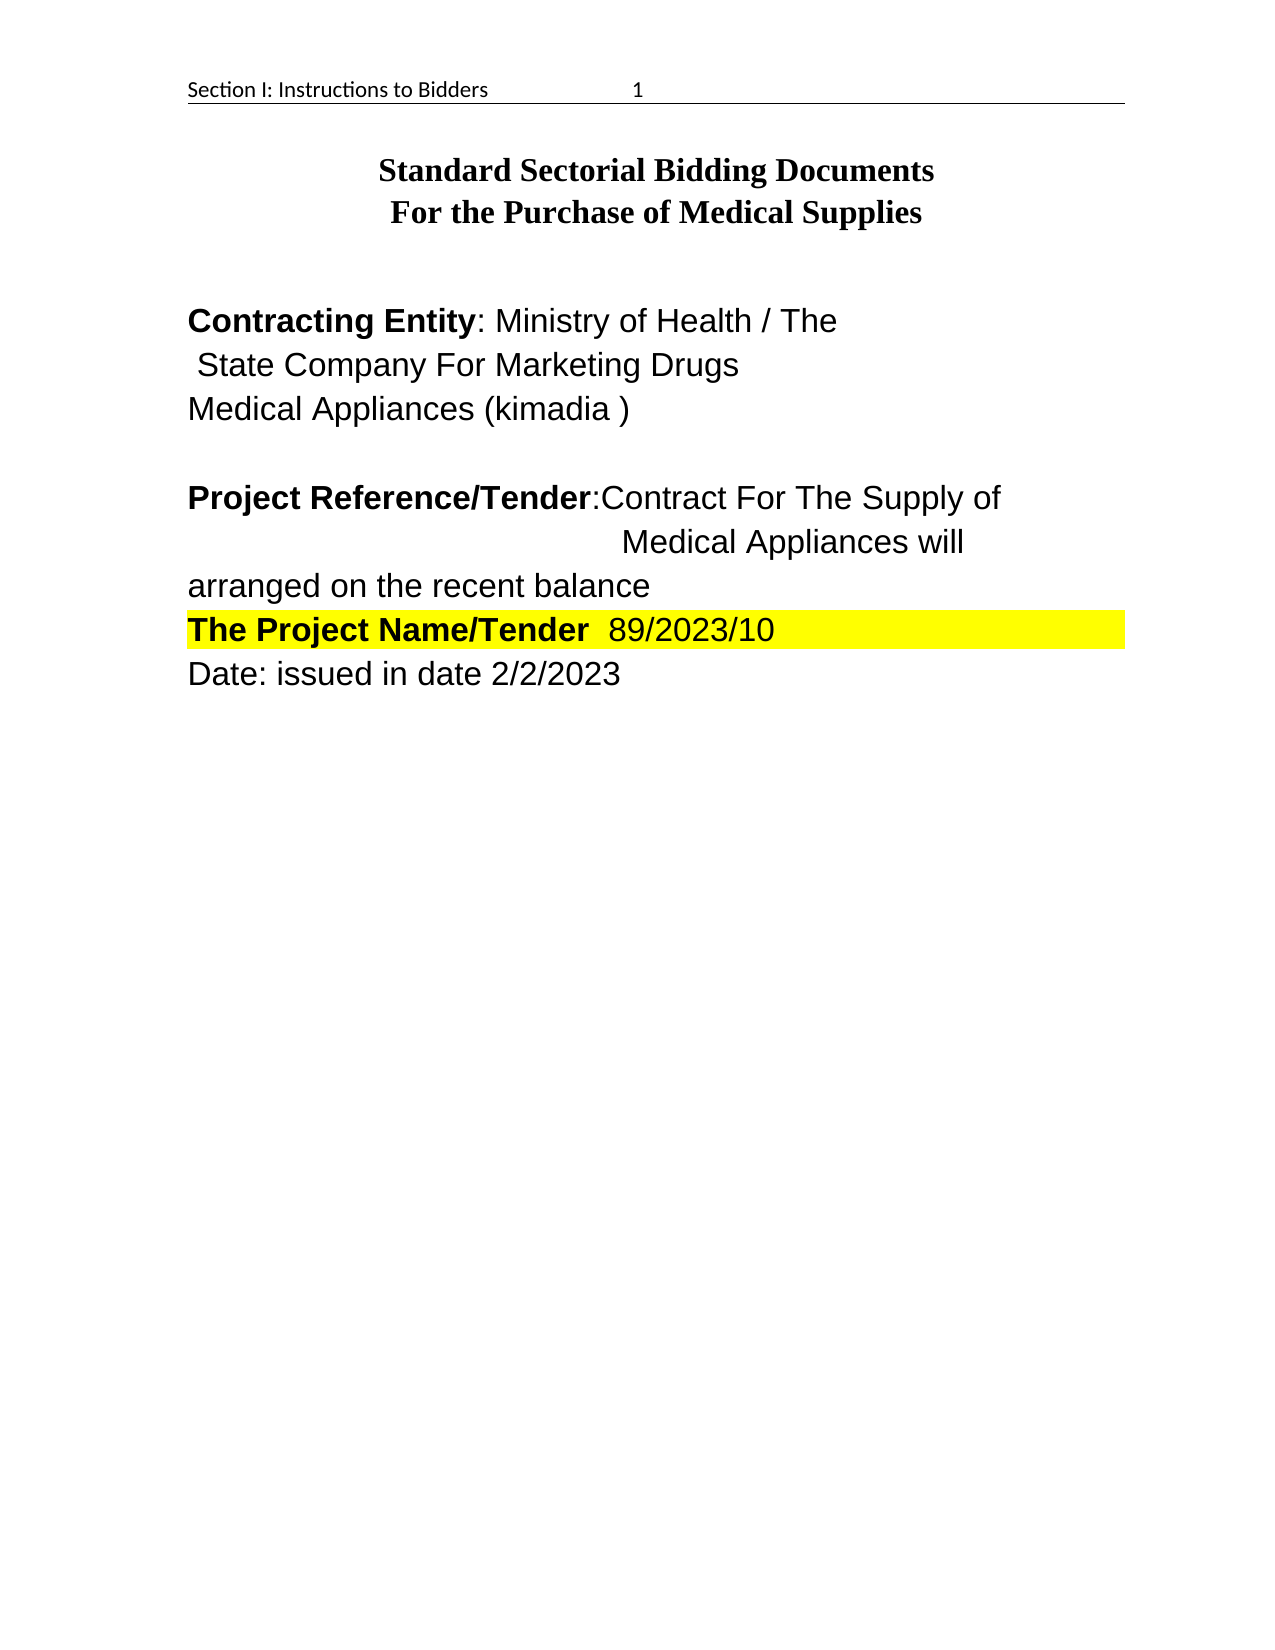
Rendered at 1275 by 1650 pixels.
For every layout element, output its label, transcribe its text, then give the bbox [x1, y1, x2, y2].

text Date: issued in date 2/2/2023 [187, 654, 1125, 693]
text arranged on the recent balance [187, 566, 1125, 604]
text Project Reference/Tender:Contract For The Supply of [187, 478, 1125, 516]
text The Project Name/Tender 89/2023/10 [187, 610, 1125, 649]
text State Company For Marketing Drugs [187, 345, 1125, 384]
text Medical Appliances (kimadia ) [187, 389, 1125, 428]
text For the Purchase of Medical Supplies [187, 192, 1125, 230]
text Standard Sectorial Bidding Documents [187, 150, 1125, 188]
text Medical Appliances will [187, 522, 1125, 560]
text Contracting Entity: Ministry of Health / The [187, 301, 1125, 339]
